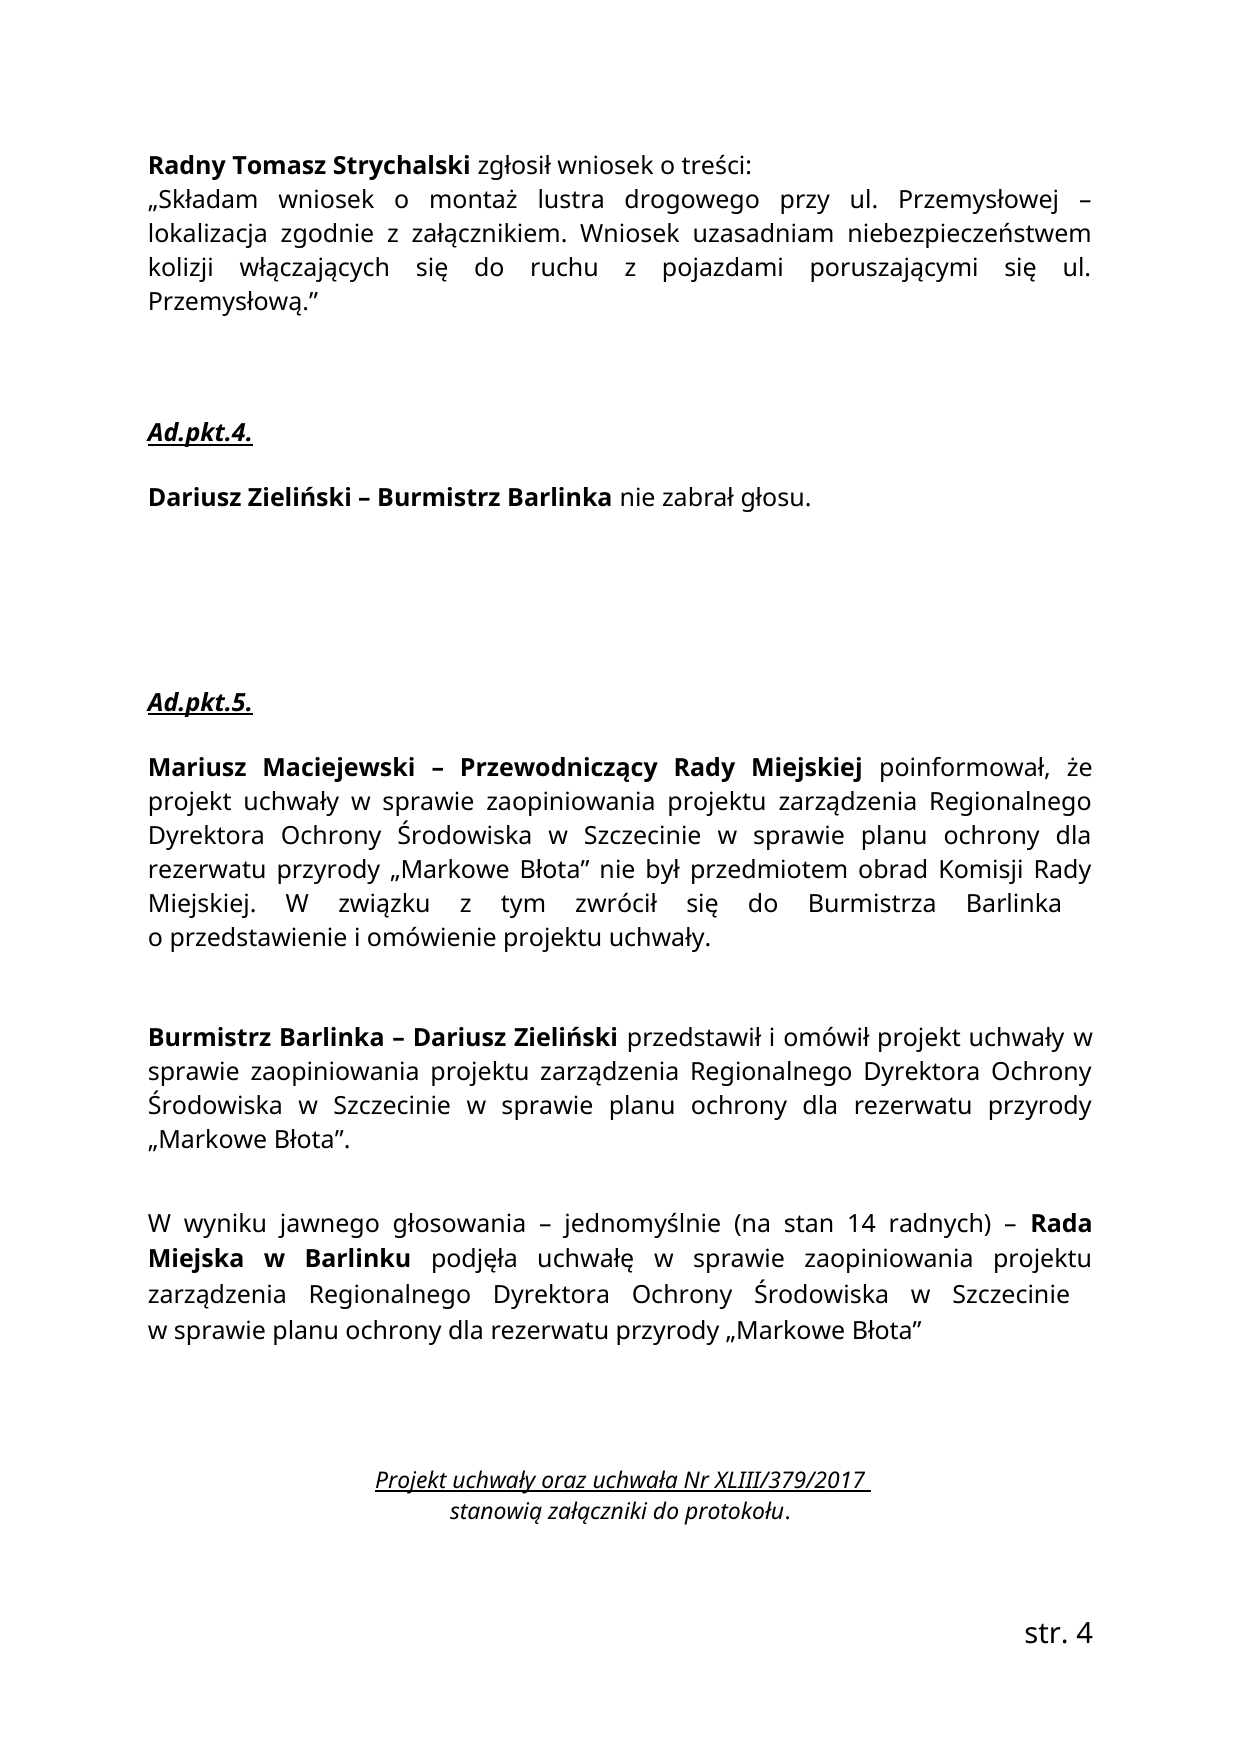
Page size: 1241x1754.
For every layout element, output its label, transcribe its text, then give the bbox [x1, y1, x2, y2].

text Ad.pkt.5. [148, 684, 1093, 718]
text „Składam wniosek o montaż lustra drogowego przy ul. Przemysłowej – lokalizacja zgodnie z załącznikiem. Wniosek uzasadniam niebezpieczeństwem kolizji włączających się do ruchu z pojazdami poruszającymi się ul. Przemysłową.” [148, 182, 1093, 318]
text Burmistrz Barlinka – Dariusz Zieliński przedstawił i omówił projekt uchwały w sprawie zaopiniowania projektu zarządzenia Regionalnego Dyrektora Ochrony Środowiska w Szczecinie w sprawie planu ochrony dla rezerwatu przyrody „Markowe Błota”. [148, 1019, 1093, 1156]
text stanowią załączniki do protokołu. [148, 1495, 1093, 1526]
text Ad.pkt.4. [148, 415, 1093, 449]
text Projekt uchwały oraz uchwała Nr XLIII/379/2017 [148, 1464, 1093, 1495]
text W wyniku jawnego głosowania – jednomyślnie (na stan 14 radnych) – Rada Miejska w Barlinku podjęła uchwałę w sprawie zaopiniowania projektu zarządzenia Regionalnego Dyrektora Ochrony Środowiska w Szczecinie w sprawie planu ochrony dla rezerwatu przyrody „Markowe Błota” [148, 1205, 1093, 1346]
text Radny Tomasz Strychalski zgłosił wniosek o treści: [148, 148, 1093, 182]
text Mariusz Maciejewski – Przewodniczący Rady Miejskiej poinformował, że projekt uchwały w sprawie zaopiniowania projektu zarządzenia Regionalnego Dyrektora Ochrony Środowiska w Szczecinie w sprawie planu ochrony dla rezerwatu przyrody „Markowe Błota” nie był przedmiotem obrad Komisji Rady Miejskiej. W związku z tym zwrócił się do Burmistrza Barlinka o przedstawienie i omówienie projektu uchwały. [148, 750, 1093, 954]
text Dariusz Zieliński – Burmistrz Barlinka nie zabrał głosu. [148, 480, 1093, 514]
